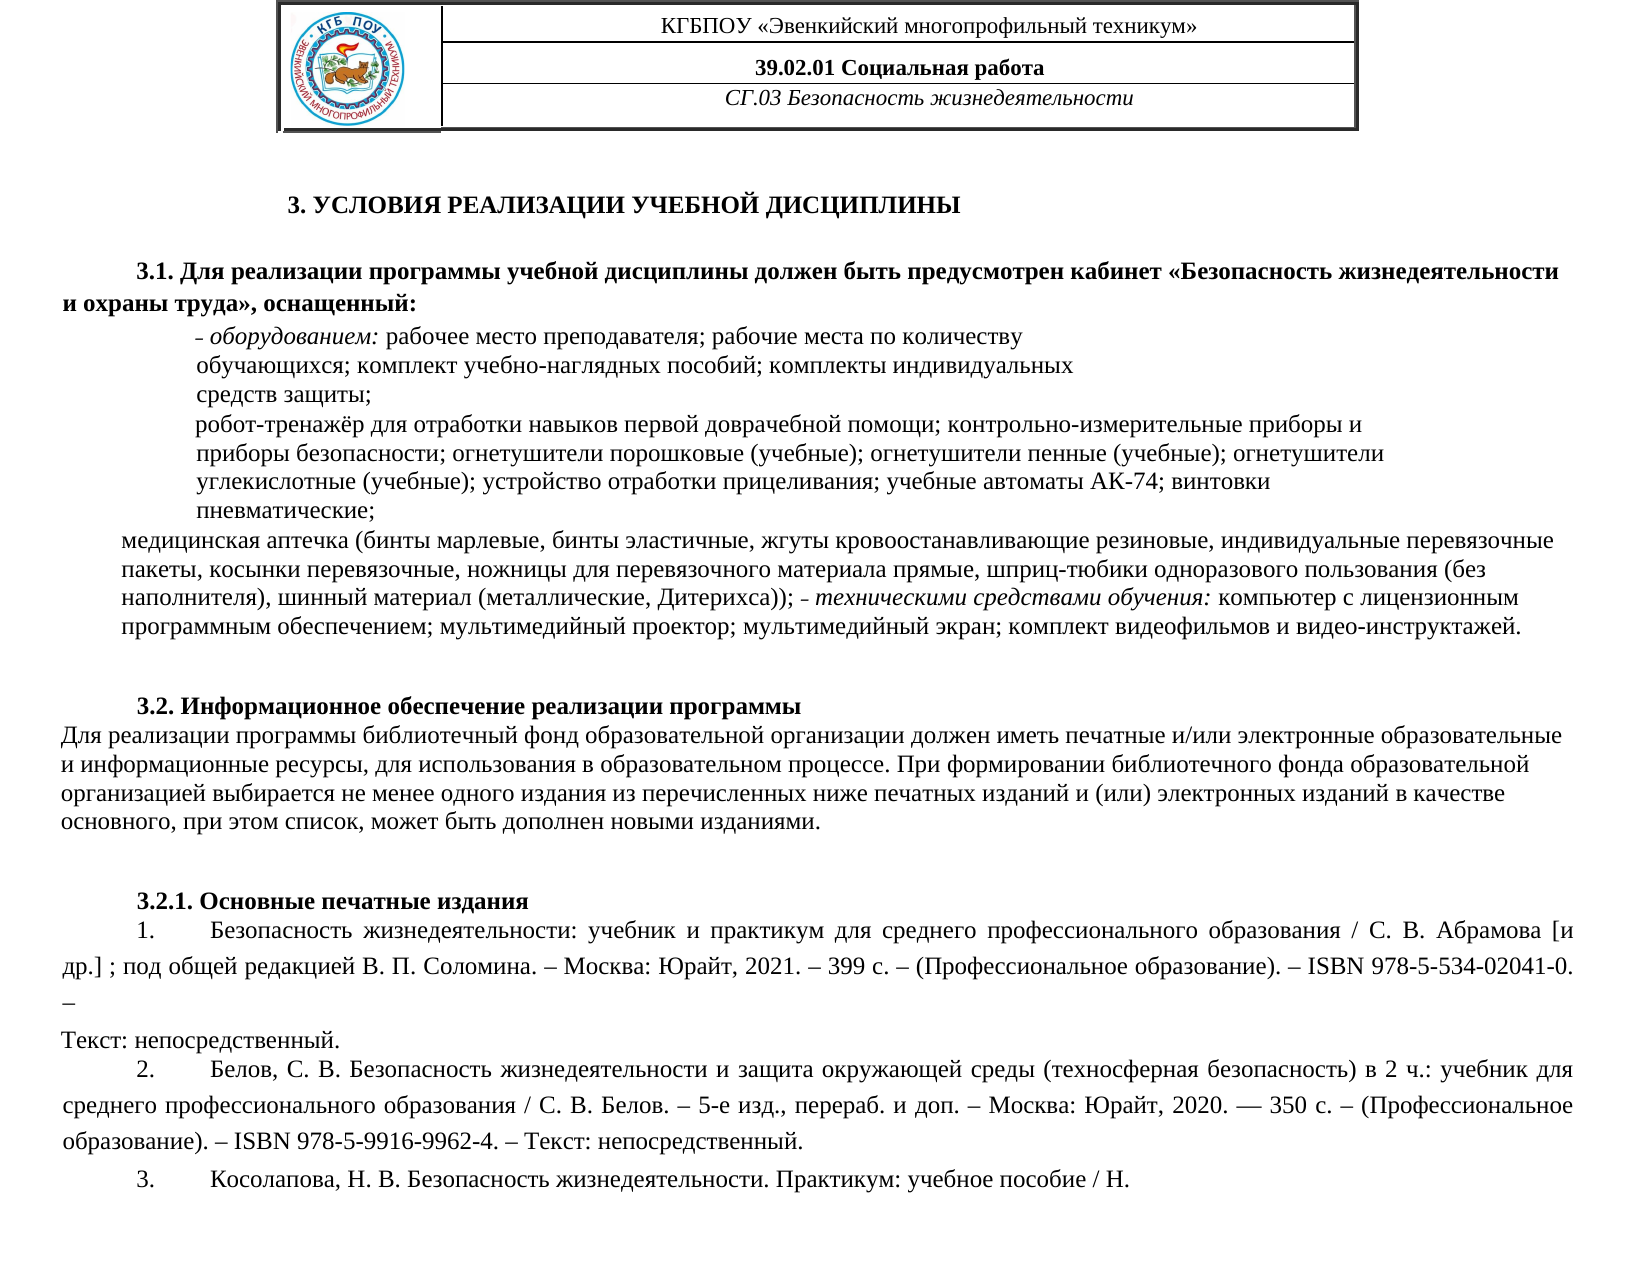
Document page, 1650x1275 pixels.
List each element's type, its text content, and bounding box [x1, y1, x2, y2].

text Текст: непосредственный. [61, 1025, 1574, 1054]
list Безопасность жизнедеятельности: учебник и практикум для среднего профессионального образования / С. В. Абрамова [и др.] ; под общей редакцией В. П. Соломина. – Москва: Юрайт, 2021. – 399 с. – (Профессиональное образование). – ISBN 978-5-534-02041-0. – [62, 915, 1574, 1016]
subtitle 3.2.1. Основные печатные издания [137, 886, 1574, 915]
text Для реализации программы библиотечный фонд образовательной организации должен иметь печатные и/или электронные образовательные и информационные ресурсы, для использования в образовательном процессе. При формировании библиотечного фонда образовательной организацией выбирается не менее одного издания из перечисленных ниже печатных изданий и (или) электронных изданий в качестве основного, при этом список, может быть дополнен новыми изданиями. [61, 720, 1574, 835]
subtitle 3. УСЛОВИЯ РЕАЛИЗАЦИИ УЧЕБНОЙ ДИСЦИПЛИНЫ [287, 190, 1569, 219]
text 3.1. Для реализации программы учебной дисциплины должен быть предусмотрен кабинет «Безопасность жизнедеятельности и охраны труда», оснащенный: [62, 256, 1574, 317]
picture [290, 12, 337, 60]
list Белов, С. В. Безопасность жизнедеятельности и защита окружающей среды (техносферная безопасность) в 2 ч.: учебник для среднего профессионального образования / С. В. Белов. – 5-е изд., перераб. и доп. – Москва: Юрайт, 2020. — 350 с. – (Профессиональное образование). – ISBN 978-5-9916-9962-4. – Текст: непосредственный. [62, 1054, 1574, 1155]
text медицинская аптечка (бинты марлевые, бинты эластичные, жгуты кровоостанавливающие резиновые, индивидуальные перевязочные пакеты, косынки перевязочные, ножницы для перевязочного материала прямые, шприц-тюбики одноразового пользования (без наполнителя), шинный материал (металлические, Дитерихса)); ˗ техническими средствами обучения: компьютер с лицензионным программным обеспечением; мультимедийный проектор; мультимедийный экран; комплект видеофильмов и видео-инструктажей. [121, 525, 1574, 640]
subtitle 3.2. Информационное обеспечение реализации программы [137, 691, 1574, 720]
picture [290, 12, 405, 127]
text ˗ оборудованием: рабочее место преподавателя; рабочие места по количеству обучающихся; комплект учебно-наглядных пособий; комплекты индивидуальных средств защиты; [195, 321, 1130, 408]
text робот-тренажёр для отработки навыков первой доврачебной помощи; контрольно-измерительные приборы и приборы безопасности; огнетушители порошковые (учебные); огнетушители пенные (учебные); огнетушители углекислотные (учебные); устройство отработки прицеливания; учебные автоматы АК-74; винтовки пневматические; [195, 409, 1391, 524]
list Косолапова, Н. В. Безопасность жизнедеятельности. Практикум: учебное пособие / Н. [62, 1164, 1574, 1192]
